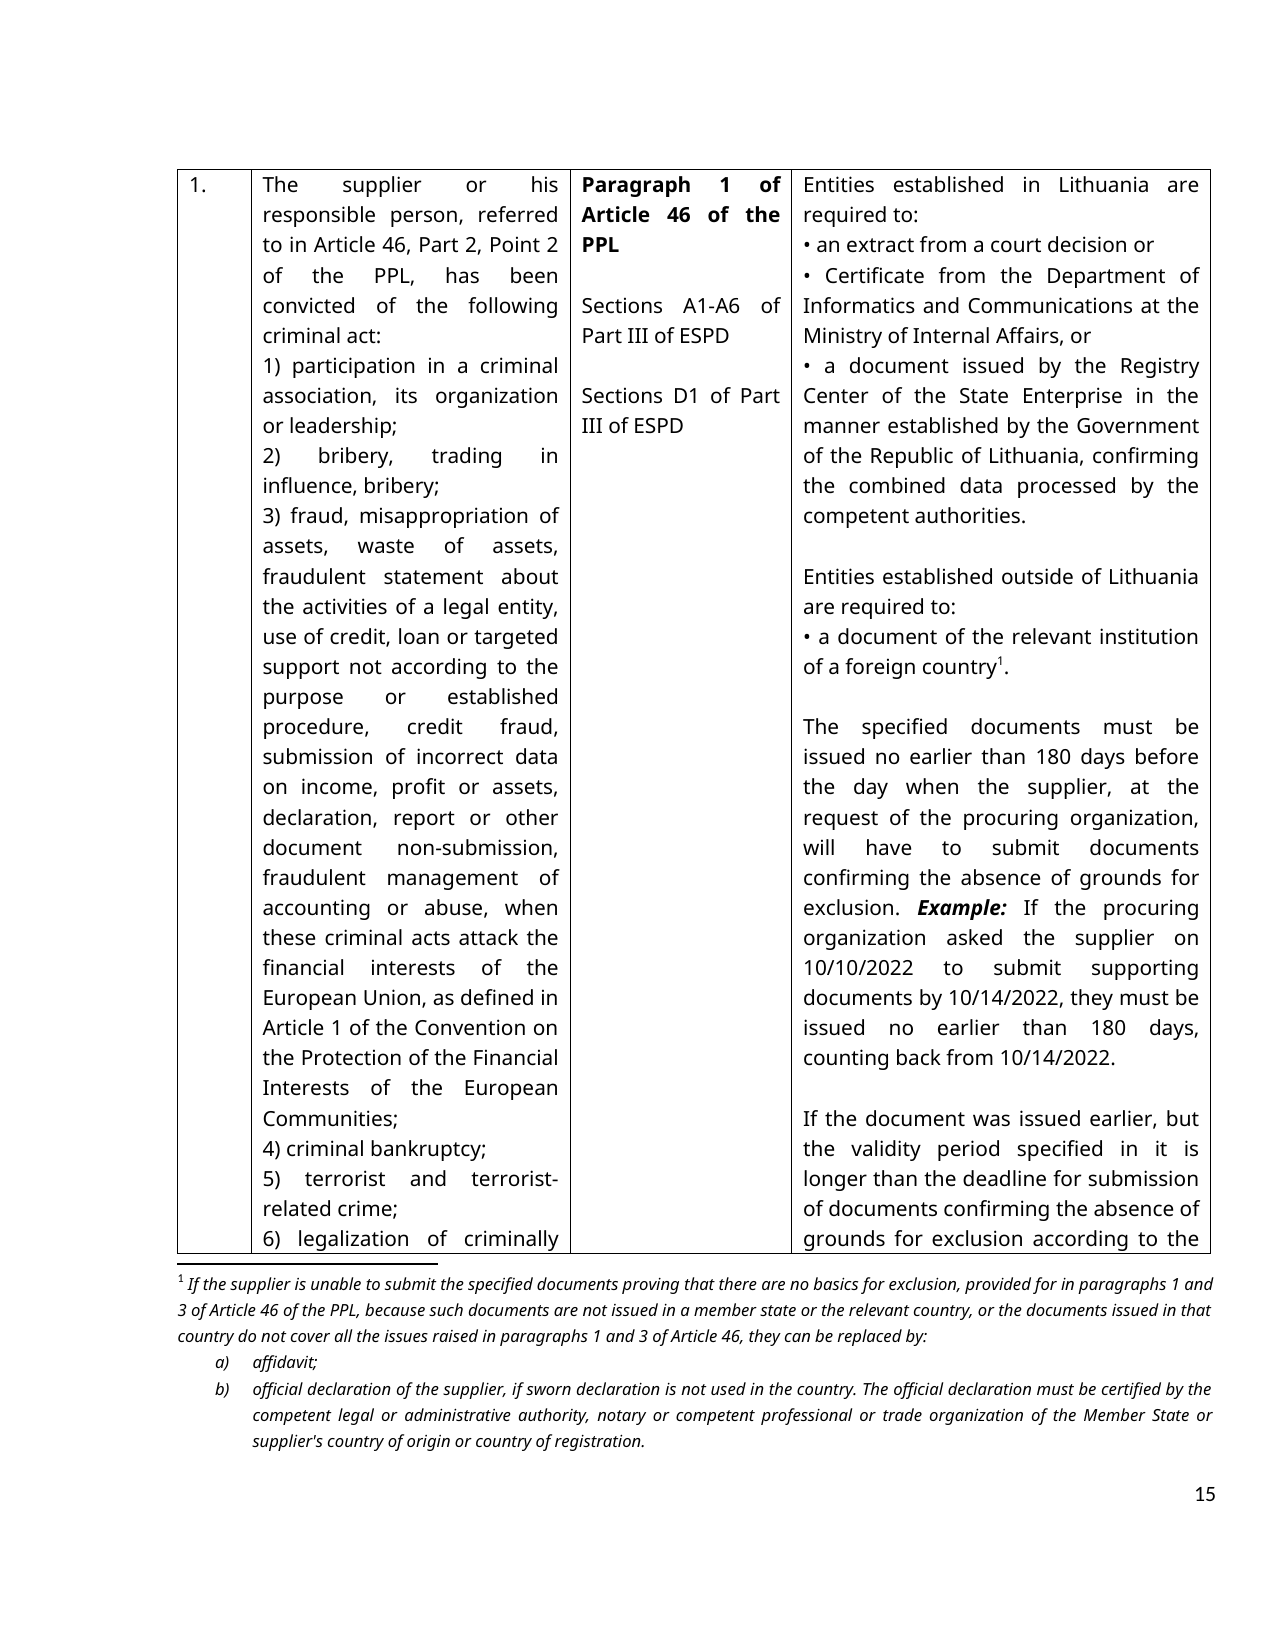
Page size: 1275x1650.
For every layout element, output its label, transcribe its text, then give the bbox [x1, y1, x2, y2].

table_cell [252, 170, 570, 1252]
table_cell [571, 170, 791, 1252]
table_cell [792, 170, 1210, 1252]
table_cell 1. [178, 170, 251, 1252]
